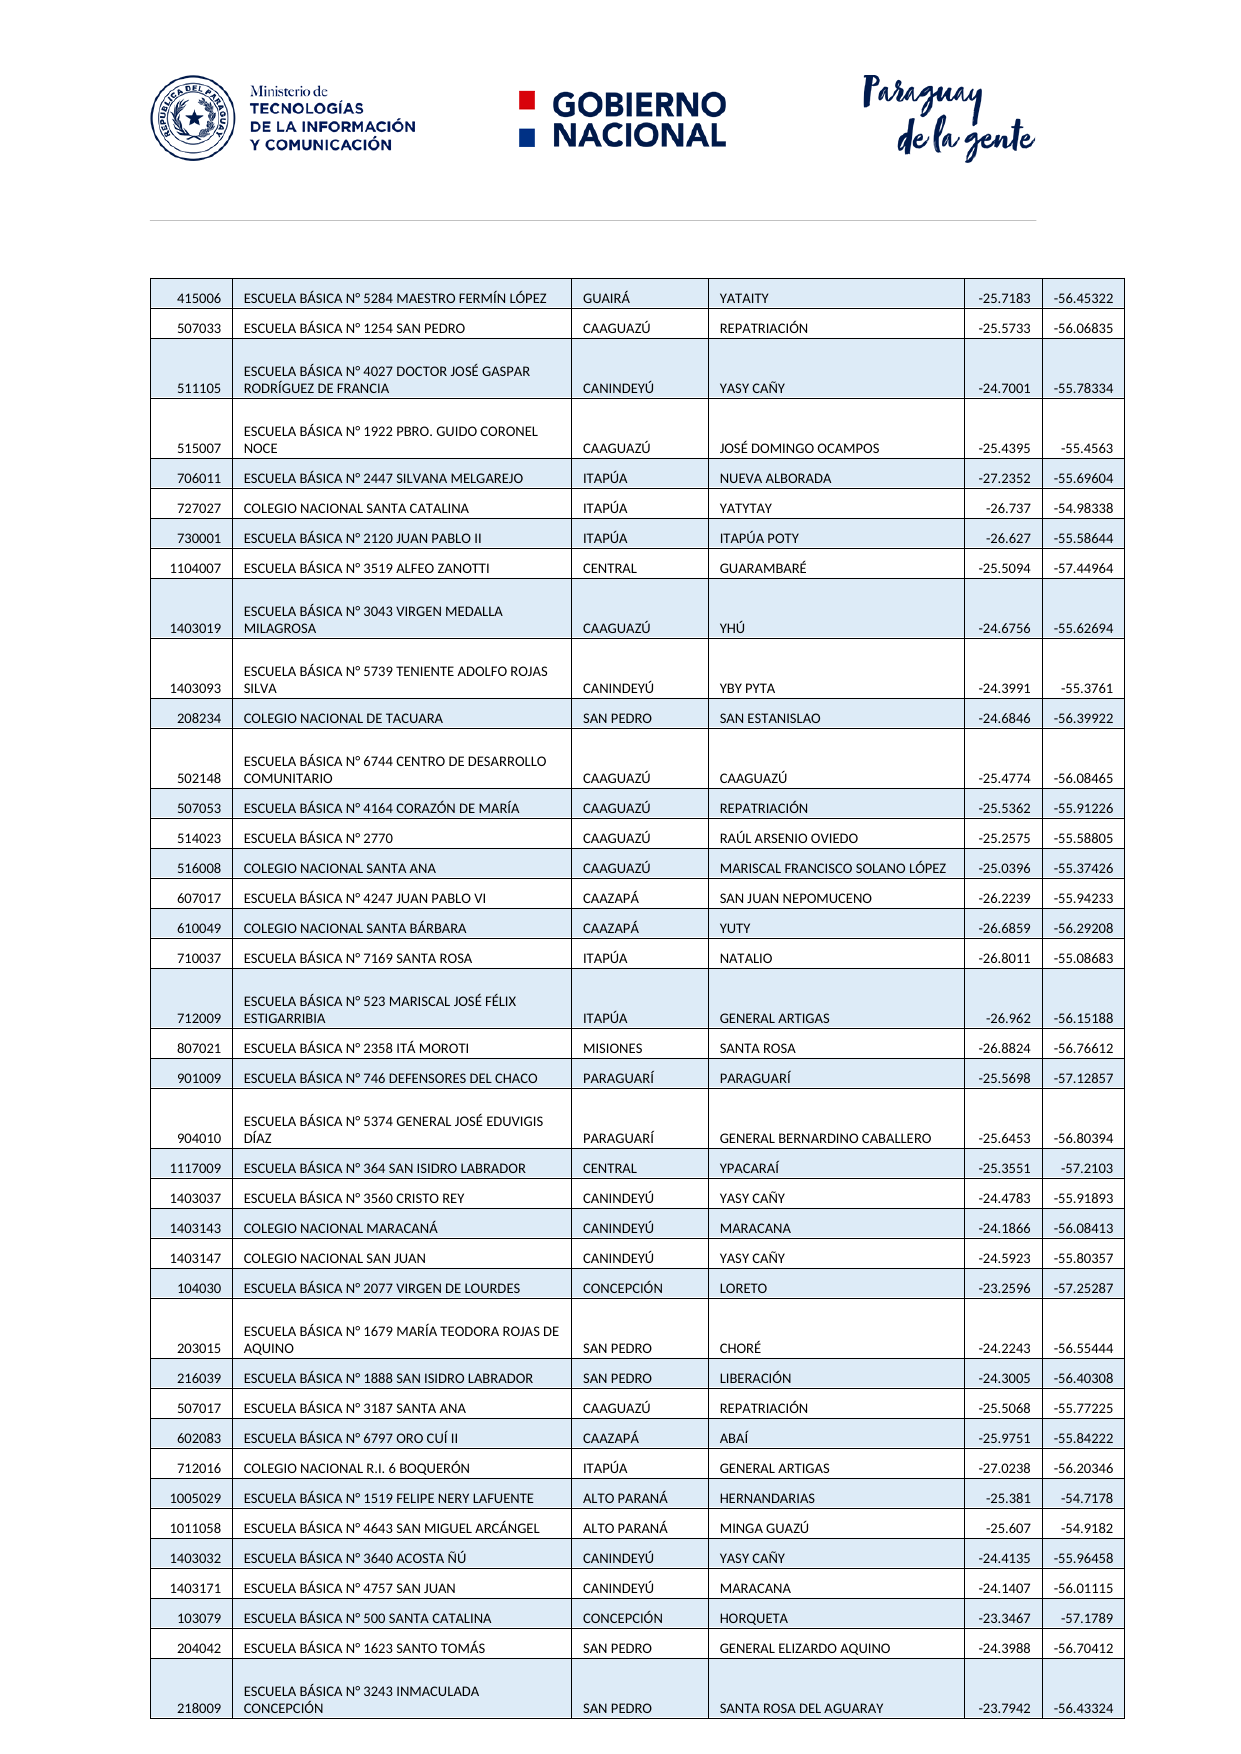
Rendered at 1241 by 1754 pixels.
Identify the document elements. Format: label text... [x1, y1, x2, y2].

table_cell 515007 [151, 399, 232, 457]
table_cell -24.7001 [965, 339, 1042, 397]
table_cell ESCUELA BÁSICA N° 2770 [233, 819, 571, 847]
table_cell ESCUELA BÁSICA N° 2120 JUAN PABLO II [233, 519, 571, 547]
table_cell 730001 [151, 519, 232, 547]
table_cell 602083 [151, 1419, 232, 1447]
table_cell 807021 [151, 1029, 232, 1057]
table_cell -26.627 [965, 519, 1042, 547]
table_cell ESCUELA BÁSICA N° 1922 PBRO. GUIDO CORONEL NOCE [233, 399, 571, 457]
table_cell 712016 [151, 1449, 232, 1477]
table_cell -56.01115 [1043, 1569, 1124, 1597]
table_cell MARISCAL FRANCISCO SOLANO LÓPEZ [709, 849, 964, 877]
table_cell ESCUELA BÁSICA N° 6797 ORO CUÍ II [233, 1419, 571, 1447]
table_cell 507033 [151, 309, 232, 337]
table_cell ESCUELA BÁSICA N° 5739 TENIENTE ADOLFO ROJAS SILVA [233, 639, 571, 697]
table_cell ESCUELA BÁSICA N° 2358 ITÁ MOROTI [233, 1029, 571, 1057]
table_cell ESCUELA BÁSICA N° 7169 SANTA ROSA [233, 939, 571, 967]
table_cell 204042 [151, 1629, 232, 1657]
table_cell -24.3005 [965, 1359, 1042, 1387]
table_cell 1104007 [151, 549, 232, 577]
table_cell -56.29208 [1043, 909, 1124, 937]
table_cell 1403171 [151, 1569, 232, 1597]
table_cell CAAGUAZÚ [572, 729, 708, 787]
table_cell YATYTAY [709, 489, 964, 517]
table_cell YBY PYTA [709, 639, 964, 697]
table_cell -24.2243 [965, 1299, 1042, 1357]
table_cell CAAZAPÁ [572, 909, 708, 937]
table_cell ESCUELA BÁSICA N° 1623 SANTO TOMÁS [233, 1629, 571, 1657]
table_cell -56.08413 [1043, 1209, 1124, 1237]
table_cell ESCUELA BÁSICA N° 3243 INMACULADA CONCEPCIÓN [233, 1659, 571, 1717]
table_cell ESCUELA BÁSICA N° 5374 GENERAL JOSÉ EDUVIGIS DÍAZ [233, 1089, 571, 1147]
table_cell ITAPÚA [572, 489, 708, 517]
table_cell ITAPÚA [572, 459, 708, 487]
table_cell -55.94233 [1043, 879, 1124, 907]
table_cell -24.1407 [965, 1569, 1042, 1597]
table_cell -54.98338 [1043, 489, 1124, 517]
table_cell COLEGIO NACIONAL SANTA BÁRBARA [233, 909, 571, 937]
table_cell -57.2103 [1043, 1149, 1124, 1177]
table_cell REPATRIACIÓN [709, 789, 964, 817]
table_cell -25.381 [965, 1479, 1042, 1507]
table_cell YUTY [709, 909, 964, 937]
table_cell ESCUELA BÁSICA N° 1254 SAN PEDRO [233, 309, 571, 337]
table_cell ABAÍ [709, 1419, 964, 1447]
table_cell 1117009 [151, 1149, 232, 1177]
table_cell JOSÉ DOMINGO OCAMPOS [709, 399, 964, 457]
table_cell SAN ESTANISLAO [709, 699, 964, 727]
table_cell -55.62694 [1043, 579, 1124, 637]
table_cell CONCEPCIÓN [572, 1269, 708, 1297]
table_cell YASY CAÑY [709, 339, 964, 397]
table_cell SAN PEDRO [572, 1629, 708, 1657]
table_cell NUEVA ALBORADA [709, 459, 964, 487]
table_cell MARACANA [709, 1209, 964, 1237]
table_cell -56.40308 [1043, 1359, 1124, 1387]
table_cell CENTRAL [572, 1149, 708, 1177]
table_cell -26.2239 [965, 879, 1042, 907]
table_cell YASY CAÑY [709, 1179, 964, 1207]
table_cell ESCUELA BÁSICA N° 2077 VIRGEN DE LOURDES [233, 1269, 571, 1297]
table_cell ESCUELA BÁSICA N° 746 DEFENSORES DEL CHACO [233, 1059, 571, 1087]
table_cell SANTA ROSA DEL AGUARAY [709, 1659, 964, 1717]
table_cell -55.08683 [1043, 939, 1124, 967]
table_cell -24.1866 [965, 1209, 1042, 1237]
table_cell CAAGUAZÚ [572, 579, 708, 637]
table_cell COLEGIO NACIONAL SANTA ANA [233, 849, 571, 877]
table_cell 507017 [151, 1389, 232, 1417]
table_cell -56.06835 [1043, 309, 1124, 337]
table_cell MISIONES [572, 1029, 708, 1057]
table_cell -56.55444 [1043, 1299, 1124, 1357]
table_cell -56.39922 [1043, 699, 1124, 727]
table_cell 502148 [151, 729, 232, 787]
table_cell 415006 [151, 279, 232, 307]
table_cell -24.4783 [965, 1179, 1042, 1207]
table_cell -25.4395 [965, 399, 1042, 457]
table_cell -55.4563 [1043, 399, 1124, 457]
table_cell COLEGIO NACIONAL SAN JUAN [233, 1239, 571, 1267]
table_cell NATALIO [709, 939, 964, 967]
table_cell HERNANDARIAS [709, 1479, 964, 1507]
table_cell -55.37426 [1043, 849, 1124, 877]
table_cell -23.2596 [965, 1269, 1042, 1297]
table_cell -25.2575 [965, 819, 1042, 847]
table_cell YHÚ [709, 579, 964, 637]
table_cell SAN JUAN NEPOMUCENO [709, 879, 964, 907]
table_cell YASY CAÑY [709, 1539, 964, 1567]
table_cell -24.6756 [965, 579, 1042, 637]
table_cell COLEGIO NACIONAL R.I. 6 BOQUERÓN [233, 1449, 571, 1477]
table_cell -26.8011 [965, 939, 1042, 967]
table_cell YATAITY [709, 279, 964, 307]
table_cell SANTA ROSA [709, 1029, 964, 1057]
table_cell LORETO [709, 1269, 964, 1297]
table_cell -24.6846 [965, 699, 1042, 727]
table_cell 712009 [151, 969, 232, 1027]
table_cell CAAGUAZÚ [572, 1389, 708, 1417]
table_cell CAAGUAZÚ [572, 849, 708, 877]
table_cell CANINDEYÚ [572, 639, 708, 697]
table_cell -55.96458 [1043, 1539, 1124, 1567]
table_cell GENERAL ARTIGAS [709, 1449, 964, 1477]
table_cell CAAGUAZÚ [572, 789, 708, 817]
table_cell -26.8824 [965, 1029, 1042, 1057]
table_cell -25.6453 [965, 1089, 1042, 1147]
table_cell GENERAL ARTIGAS [709, 969, 964, 1027]
table_cell ALTO PARANÁ [572, 1509, 708, 1537]
table_cell -56.70412 [1043, 1629, 1124, 1657]
table_cell CAAGUAZÚ [572, 819, 708, 847]
table_cell 1403037 [151, 1179, 232, 1207]
table_cell -27.2352 [965, 459, 1042, 487]
table_cell CAAZAPÁ [572, 879, 708, 907]
table_cell CANINDEYÚ [572, 1209, 708, 1237]
table_cell -57.25287 [1043, 1269, 1124, 1297]
table_cell ESCUELA BÁSICA N° 500 SANTA CATALINA [233, 1599, 571, 1627]
table_cell CAAGUAZÚ [709, 729, 964, 787]
table_cell MARACANA [709, 1569, 964, 1597]
table_cell -25.607 [965, 1509, 1042, 1537]
table_cell 1403019 [151, 579, 232, 637]
table_cell -55.91226 [1043, 789, 1124, 817]
table_cell -55.77225 [1043, 1389, 1124, 1417]
table_cell -55.58805 [1043, 819, 1124, 847]
table_cell COLEGIO NACIONAL DE TACUARA [233, 699, 571, 727]
table_cell 511105 [151, 339, 232, 397]
table_cell GUAIRÁ [572, 279, 708, 307]
table_cell CANINDEYÚ [572, 1179, 708, 1207]
table_cell 610049 [151, 909, 232, 937]
table_cell PARAGUARÍ [709, 1059, 964, 1087]
table_cell -24.4135 [965, 1539, 1042, 1567]
table_cell -56.20346 [1043, 1449, 1124, 1477]
table_cell -25.9751 [965, 1419, 1042, 1447]
table_cell RAÚL ARSENIO OVIEDO [709, 819, 964, 847]
table_cell 706011 [151, 459, 232, 487]
table_cell SAN PEDRO [572, 1659, 708, 1717]
table_cell ITAPÚA POTY [709, 519, 964, 547]
table_cell REPATRIACIÓN [709, 309, 964, 337]
table_cell YASY CAÑY [709, 1239, 964, 1267]
table_cell 607017 [151, 879, 232, 907]
table_cell -24.5923 [965, 1239, 1042, 1267]
table_cell -25.3551 [965, 1149, 1042, 1177]
table_cell HORQUETA [709, 1599, 964, 1627]
table_cell ESCUELA BÁSICA N° 3187 SANTA ANA [233, 1389, 571, 1417]
table_cell -23.7942 [965, 1659, 1042, 1717]
table_cell 1005029 [151, 1479, 232, 1507]
table_cell ITAPÚA [572, 939, 708, 967]
table_cell -57.44964 [1043, 549, 1124, 577]
table_cell 514023 [151, 819, 232, 847]
table_cell -25.5733 [965, 309, 1042, 337]
table_cell ESCUELA BÁSICA N° 1679 MARÍA TEODORA ROJAS DE AQUINO [233, 1299, 571, 1357]
table_cell CENTRAL [572, 549, 708, 577]
table_cell -56.76612 [1043, 1029, 1124, 1057]
table_cell COLEGIO NACIONAL MARACANÁ [233, 1209, 571, 1237]
table_cell 1403032 [151, 1539, 232, 1567]
table_cell ESCUELA BÁSICA N° 3640 ACOSTA ÑÚ [233, 1539, 571, 1567]
table_cell -24.3991 [965, 639, 1042, 697]
table_cell ESCUELA BÁSICA N° 5284 MAESTRO FERMÍN LÓPEZ [233, 279, 571, 307]
table_cell ESCUELA BÁSICA N° 3043 VIRGEN MEDALLA MILAGROSA [233, 579, 571, 637]
table_cell ESCUELA BÁSICA N° 1888 SAN ISIDRO LABRADOR [233, 1359, 571, 1387]
table_cell CHORÉ [709, 1299, 964, 1357]
table_cell ESCUELA BÁSICA N° 4643 SAN MIGUEL ARCÁNGEL [233, 1509, 571, 1537]
table_cell -26.962 [965, 969, 1042, 1027]
table_cell 1011058 [151, 1509, 232, 1537]
table_cell 103079 [151, 1599, 232, 1627]
table_cell 1403147 [151, 1239, 232, 1267]
table_cell PARAGUARÍ [572, 1059, 708, 1087]
table_cell -55.84222 [1043, 1419, 1124, 1447]
table_cell 516008 [151, 849, 232, 877]
table_cell ESCUELA BÁSICA N° 4164 CORAZÓN DE MARÍA [233, 789, 571, 817]
table_cell 208234 [151, 699, 232, 727]
table_cell -56.08465 [1043, 729, 1124, 787]
table_cell ALTO PARANÁ [572, 1479, 708, 1507]
table_cell ESCUELA BÁSICA N° 364 SAN ISIDRO LABRADOR [233, 1149, 571, 1177]
table_cell 218009 [151, 1659, 232, 1717]
table_cell ESCUELA BÁSICA N° 3560 CRISTO REY [233, 1179, 571, 1207]
table_cell -54.7178 [1043, 1479, 1124, 1507]
table_cell -25.4774 [965, 729, 1042, 787]
table_cell ESCUELA BÁSICA N° 3519 ALFEO ZANOTTI [233, 549, 571, 577]
table_cell -26.6859 [965, 909, 1042, 937]
table_cell CANINDEYÚ [572, 1239, 708, 1267]
table_cell -24.3988 [965, 1629, 1042, 1657]
table_cell -25.5068 [965, 1389, 1042, 1417]
table_cell -25.5698 [965, 1059, 1042, 1087]
table_cell ESCUELA BÁSICA N° 1519 FELIPE NERY LAFUENTE [233, 1479, 571, 1507]
table_cell -55.91893 [1043, 1179, 1124, 1207]
table_cell -26.737 [965, 489, 1042, 517]
table_cell CAAZAPÁ [572, 1419, 708, 1447]
table_cell -55.3761 [1043, 639, 1124, 697]
table_cell -57.1789 [1043, 1599, 1124, 1627]
table_cell ITAPÚA [572, 519, 708, 547]
table_cell ESCUELA BÁSICA N° 2447 SILVANA MELGAREJO [233, 459, 571, 487]
table_cell MINGA GUAZÚ [709, 1509, 964, 1537]
table_cell 507053 [151, 789, 232, 817]
table_cell 1403093 [151, 639, 232, 697]
table_cell 203015 [151, 1299, 232, 1357]
table_cell -25.7183 [965, 279, 1042, 307]
table_cell CANINDEYÚ [572, 1569, 708, 1597]
table_cell -23.3467 [965, 1599, 1042, 1627]
table_cell -25.5362 [965, 789, 1042, 817]
table_cell SAN PEDRO [572, 699, 708, 727]
table_cell -55.58644 [1043, 519, 1124, 547]
table_cell -25.5094 [965, 549, 1042, 577]
table_cell -55.78334 [1043, 339, 1124, 397]
table_cell ESCUELA BÁSICA N° 4757 SAN JUAN [233, 1569, 571, 1597]
table_cell GUARAMBARÉ [709, 549, 964, 577]
table_cell 1403143 [151, 1209, 232, 1237]
table_cell CONCEPCIÓN [572, 1599, 708, 1627]
table_cell ITAPÚA [572, 969, 708, 1027]
table_cell REPATRIACIÓN [709, 1389, 964, 1417]
table_cell YPACARAÍ [709, 1149, 964, 1177]
table_cell ESCUELA BÁSICA N° 4027 DOCTOR JOSÉ GASPAR RODRÍGUEZ DE FRANCIA [233, 339, 571, 397]
table_cell 901009 [151, 1059, 232, 1087]
table_cell ITAPÚA [572, 1449, 708, 1477]
table_cell -57.12857 [1043, 1059, 1124, 1087]
table_cell -25.0396 [965, 849, 1042, 877]
picture [150, 75, 1035, 163]
table_cell -27.0238 [965, 1449, 1042, 1477]
table_cell 727027 [151, 489, 232, 517]
table_cell -56.45322 [1043, 279, 1124, 307]
table_cell GENERAL BERNARDINO CABALLERO [709, 1089, 964, 1147]
table_cell -56.80394 [1043, 1089, 1124, 1147]
table_cell CANINDEYÚ [572, 1539, 708, 1567]
table_cell SAN PEDRO [572, 1299, 708, 1357]
table_cell 904010 [151, 1089, 232, 1147]
table_cell -55.69604 [1043, 459, 1124, 487]
table_cell PARAGUARÍ [572, 1089, 708, 1147]
table_cell 216039 [151, 1359, 232, 1387]
table_cell 710037 [151, 939, 232, 967]
table_cell 104030 [151, 1269, 232, 1297]
table_cell GENERAL ELIZARDO AQUINO [709, 1629, 964, 1657]
table_cell -54.9182 [1043, 1509, 1124, 1537]
table_cell COLEGIO NACIONAL SANTA CATALINA [233, 489, 571, 517]
table_cell ESCUELA BÁSICA N° 6744 CENTRO DE DESARROLLO COMUNITARIO [233, 729, 571, 787]
table_cell ESCUELA BÁSICA N° 523 MARISCAL JOSÉ FÉLIX ESTIGARRIBIA [233, 969, 571, 1027]
table_cell LIBERACIÓN [709, 1359, 964, 1387]
table_cell CAAGUAZÚ [572, 309, 708, 337]
table_cell CAAGUAZÚ [572, 399, 708, 457]
table_cell ESCUELA BÁSICA N° 4247 JUAN PABLO VI [233, 879, 571, 907]
table_cell -55.80357 [1043, 1239, 1124, 1267]
table_cell SAN PEDRO [572, 1359, 708, 1387]
table_cell -56.43324 [1043, 1659, 1124, 1717]
table_cell CANINDEYÚ [572, 339, 708, 397]
table_cell -56.15188 [1043, 969, 1124, 1027]
